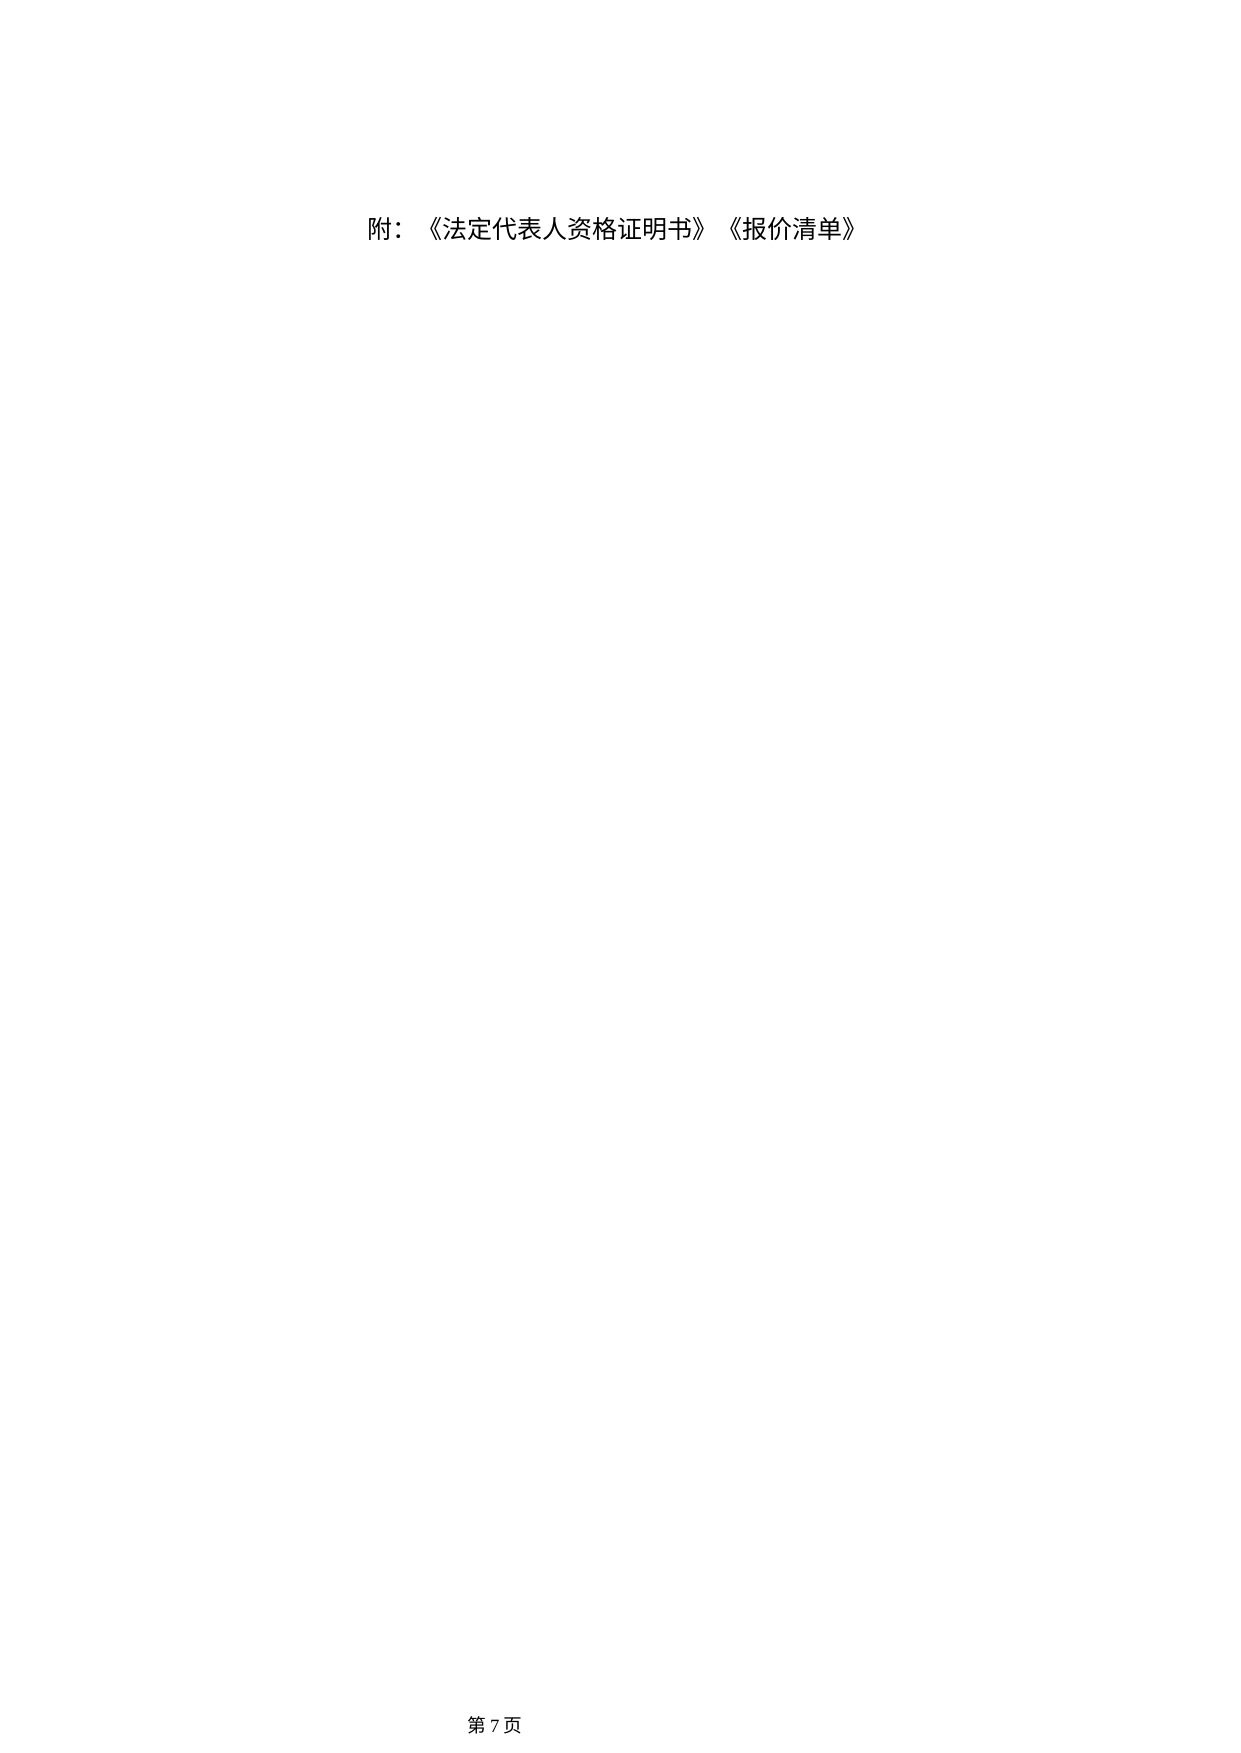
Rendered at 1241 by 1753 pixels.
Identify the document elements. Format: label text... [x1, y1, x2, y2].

list 附：《法定代表人资格证明书》《报价清单》 [92, 195, 1143, 260]
